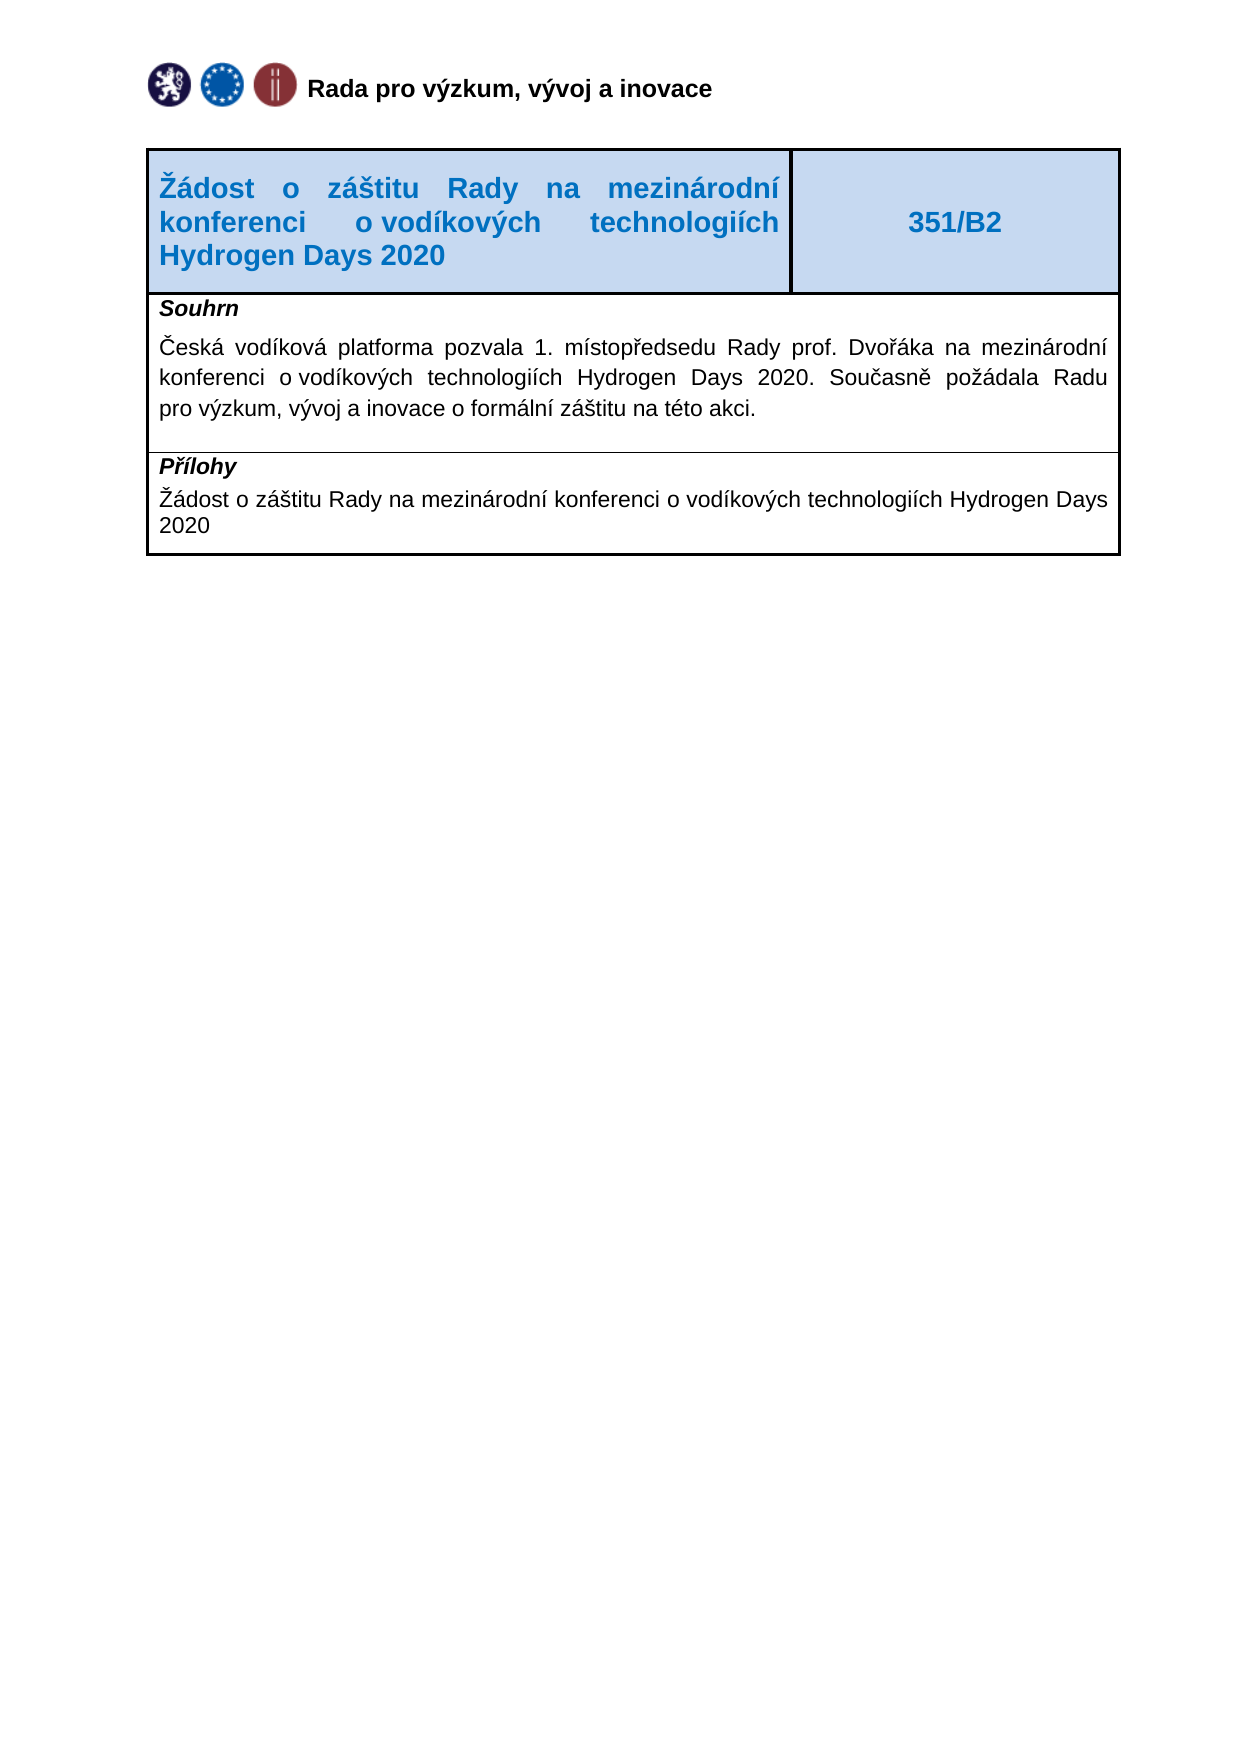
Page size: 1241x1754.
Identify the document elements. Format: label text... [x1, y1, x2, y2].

table_cell Souhrn Česká vodíková platforma pozvala 1. místopředsedu Rady prof. Dvořáka na mezinárodní konferenci o vodíkových technologiích Hydrogen Days 2020. Současně požádala Radu pro výzkum, vývoj a inovace o formální záštitu na této akci. [149, 295, 1118, 451]
table_header 351/B2 [793, 151, 1118, 292]
picture [147, 62, 298, 108]
table_cell Přílohy Žádost o záštitu Rady na mezinárodní konferenci o vodíkových technologiích Hydrogen Days 2020 [149, 453, 1118, 553]
table_header Žádost o záštitu Rady na mezinárodní konferenci o vodíkových technologiích Hydrogen Days 2020 [149, 151, 789, 292]
